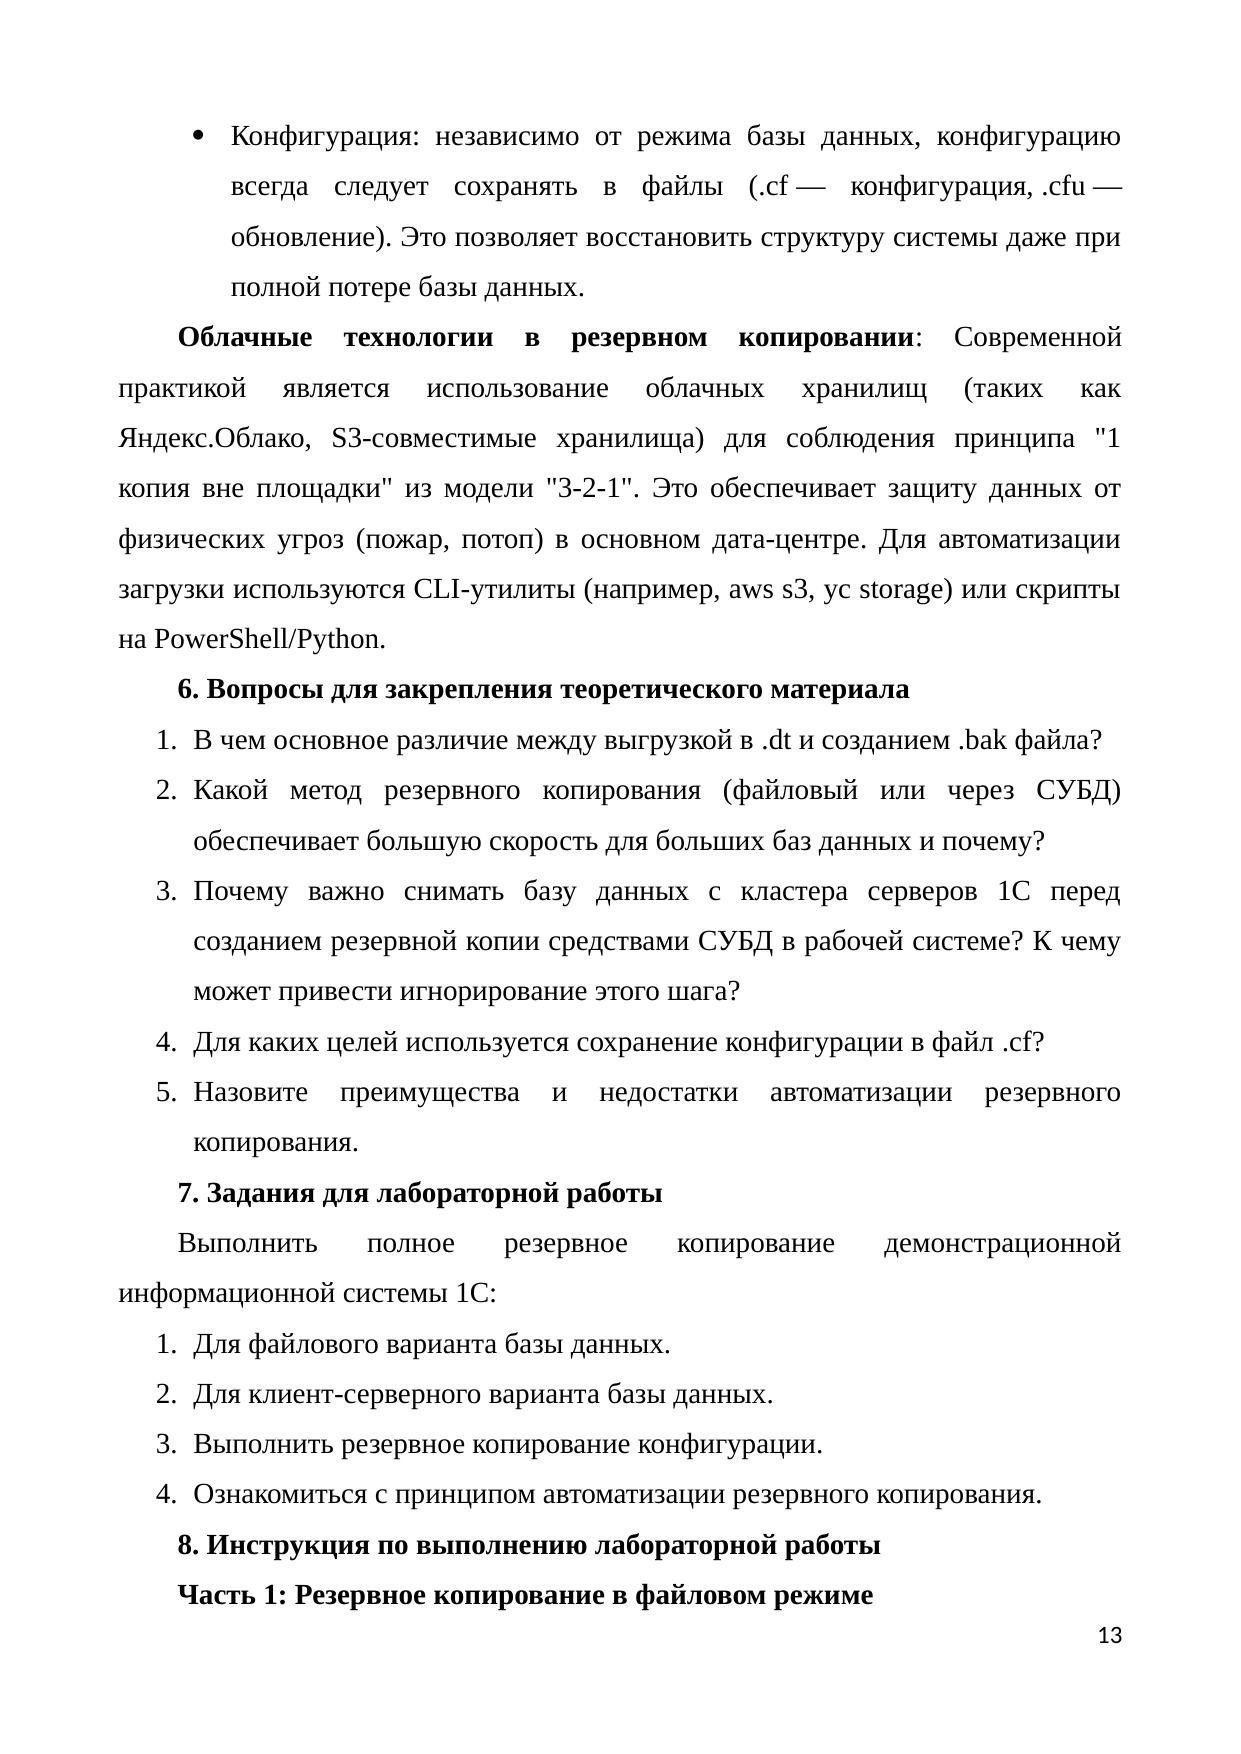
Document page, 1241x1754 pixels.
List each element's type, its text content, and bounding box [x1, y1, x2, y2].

list Для файлового варианта базы данных. [156, 1326, 1122, 1359]
list Для клиент-серверного варианта базы данных. [156, 1376, 1122, 1409]
list Ознакомиться с принципом автоматизации резервного копирования. [156, 1477, 1122, 1510]
text 6. Вопросы для закрепления теоретического материала [118, 672, 1122, 705]
text 8. Инструкция по выполнению лабораторной работы [118, 1527, 1122, 1561]
text 7. Задания для лабораторной работы [118, 1175, 1122, 1208]
list Для каких целей используется сохранение конфигурации в файл .cf? [156, 1024, 1122, 1057]
list Конфигурация: независимо от режима базы данных, конфигурацию всегда следует сохранять в файлы (.cf — конфигурация, .cfu — обновление). Это позволяет восстановить структуру системы даже при полной потере базы данных. [193, 118, 1122, 303]
list Почему важно снимать базу данных с кластера серверов 1С перед созданием резервной копии средствами СУБД в рабочей системе? К чему может привести игнорирование этого шага? [156, 873, 1122, 1007]
list В чем основное различие между выгрузкой в .dt и созданием .bak файла? [156, 722, 1122, 756]
list Назовите преимущества и недостатки автоматизации резервного копирования. [156, 1074, 1122, 1158]
text Выполнить полное резервное копирование демонстрационной информационной системы 1С: [118, 1225, 1122, 1309]
list Выполнить резервное копирование конфигурации. [156, 1426, 1122, 1460]
text Облачные технологии в резервном копировании: Современной практикой является использование облачных хранилищ (таких как Яндекс.Облако, S3-совместимые хранилища) для соблюдения принципа "1 копия вне площадки" из модели "3-2-1". Это обеспечивает защиту данных от физических угроз (пожар, потоп) в основном дата-центре. Для автоматизации загрузки используются CLI-утилиты (например, aws s3, yc storage) или скрипты на PowerShell/Python. [118, 319, 1122, 655]
text Часть 1: Резервное копирование в файловом режиме [118, 1577, 1122, 1611]
list Какой метод резервного копирования (файловый или через СУБД) обеспечивает большую скорость для больших баз данных и почему? [156, 772, 1122, 856]
